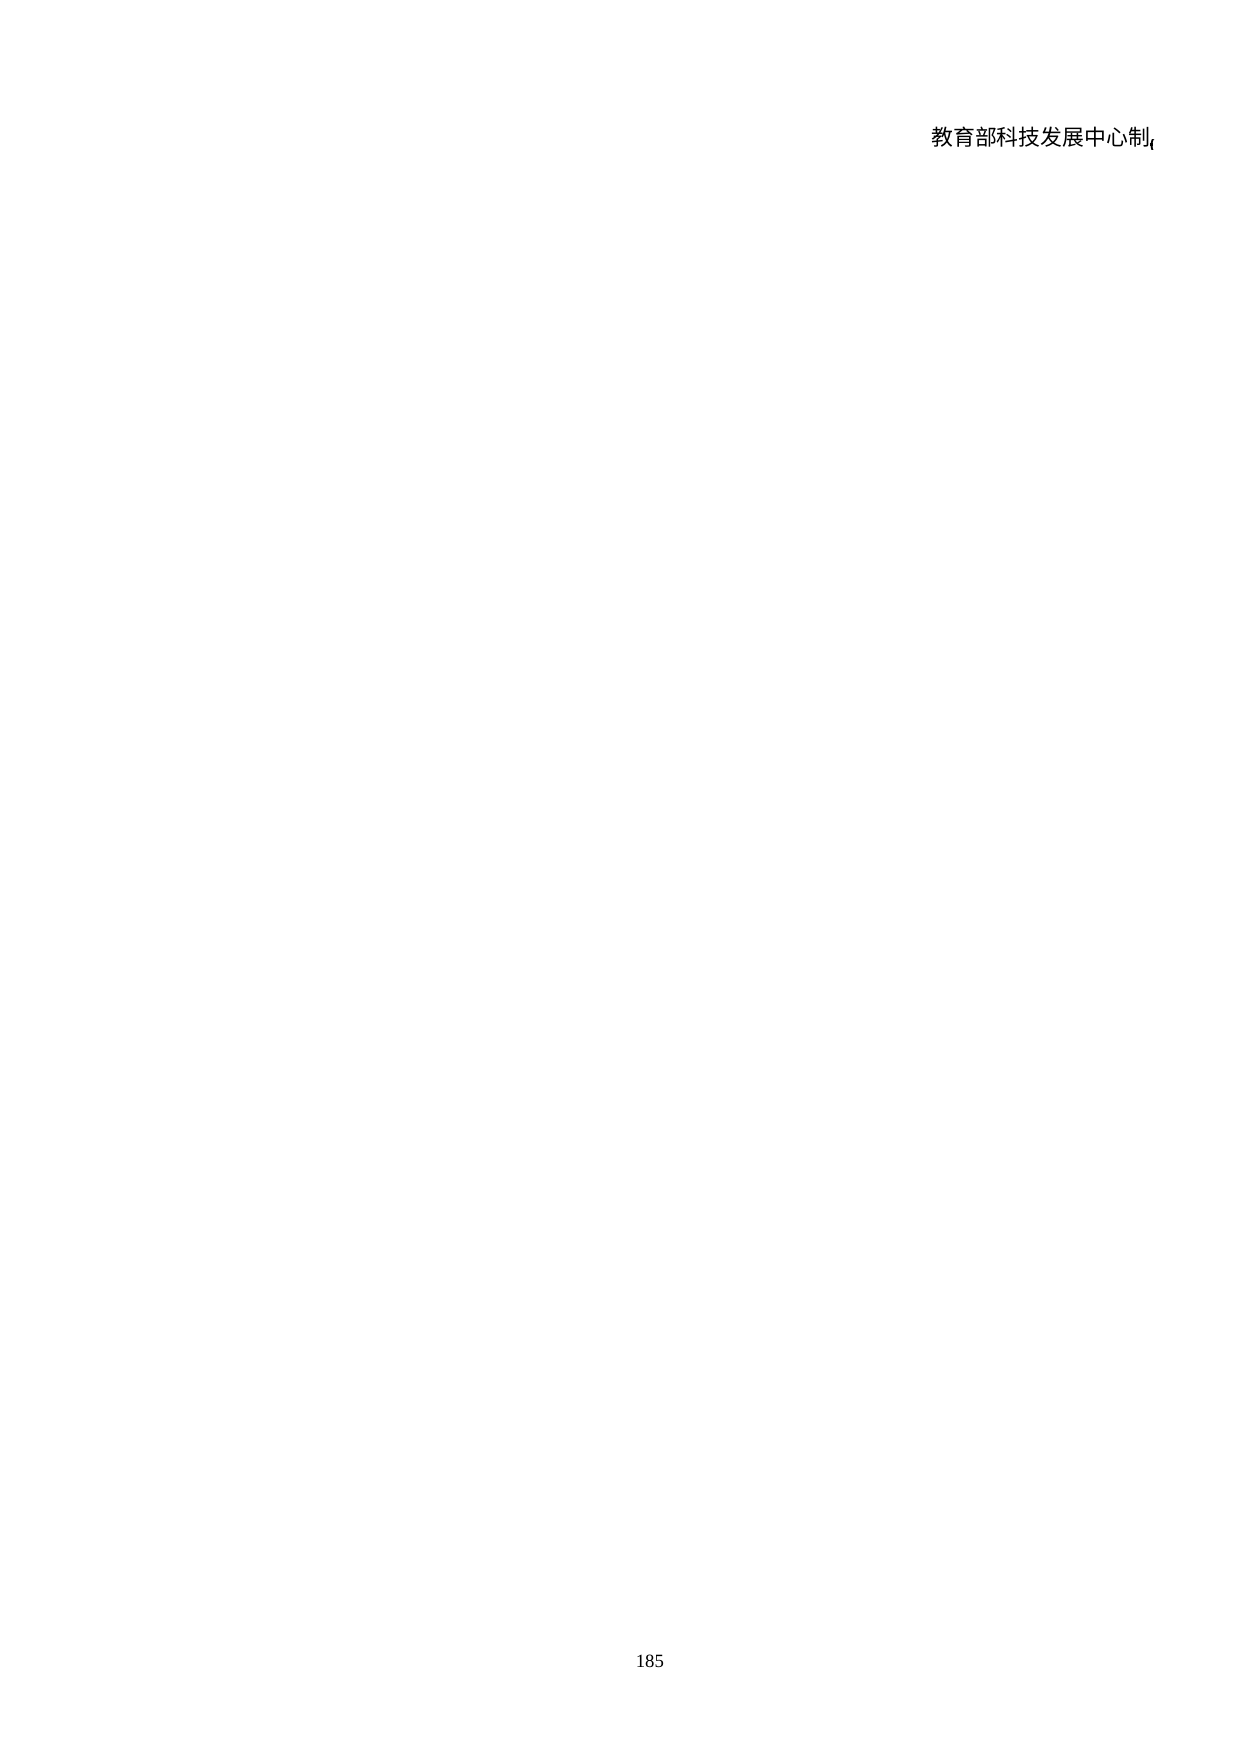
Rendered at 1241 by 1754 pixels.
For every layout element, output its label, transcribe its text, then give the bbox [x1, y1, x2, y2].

text 教育部科技发展中心制 [148, 119, 1152, 152]
